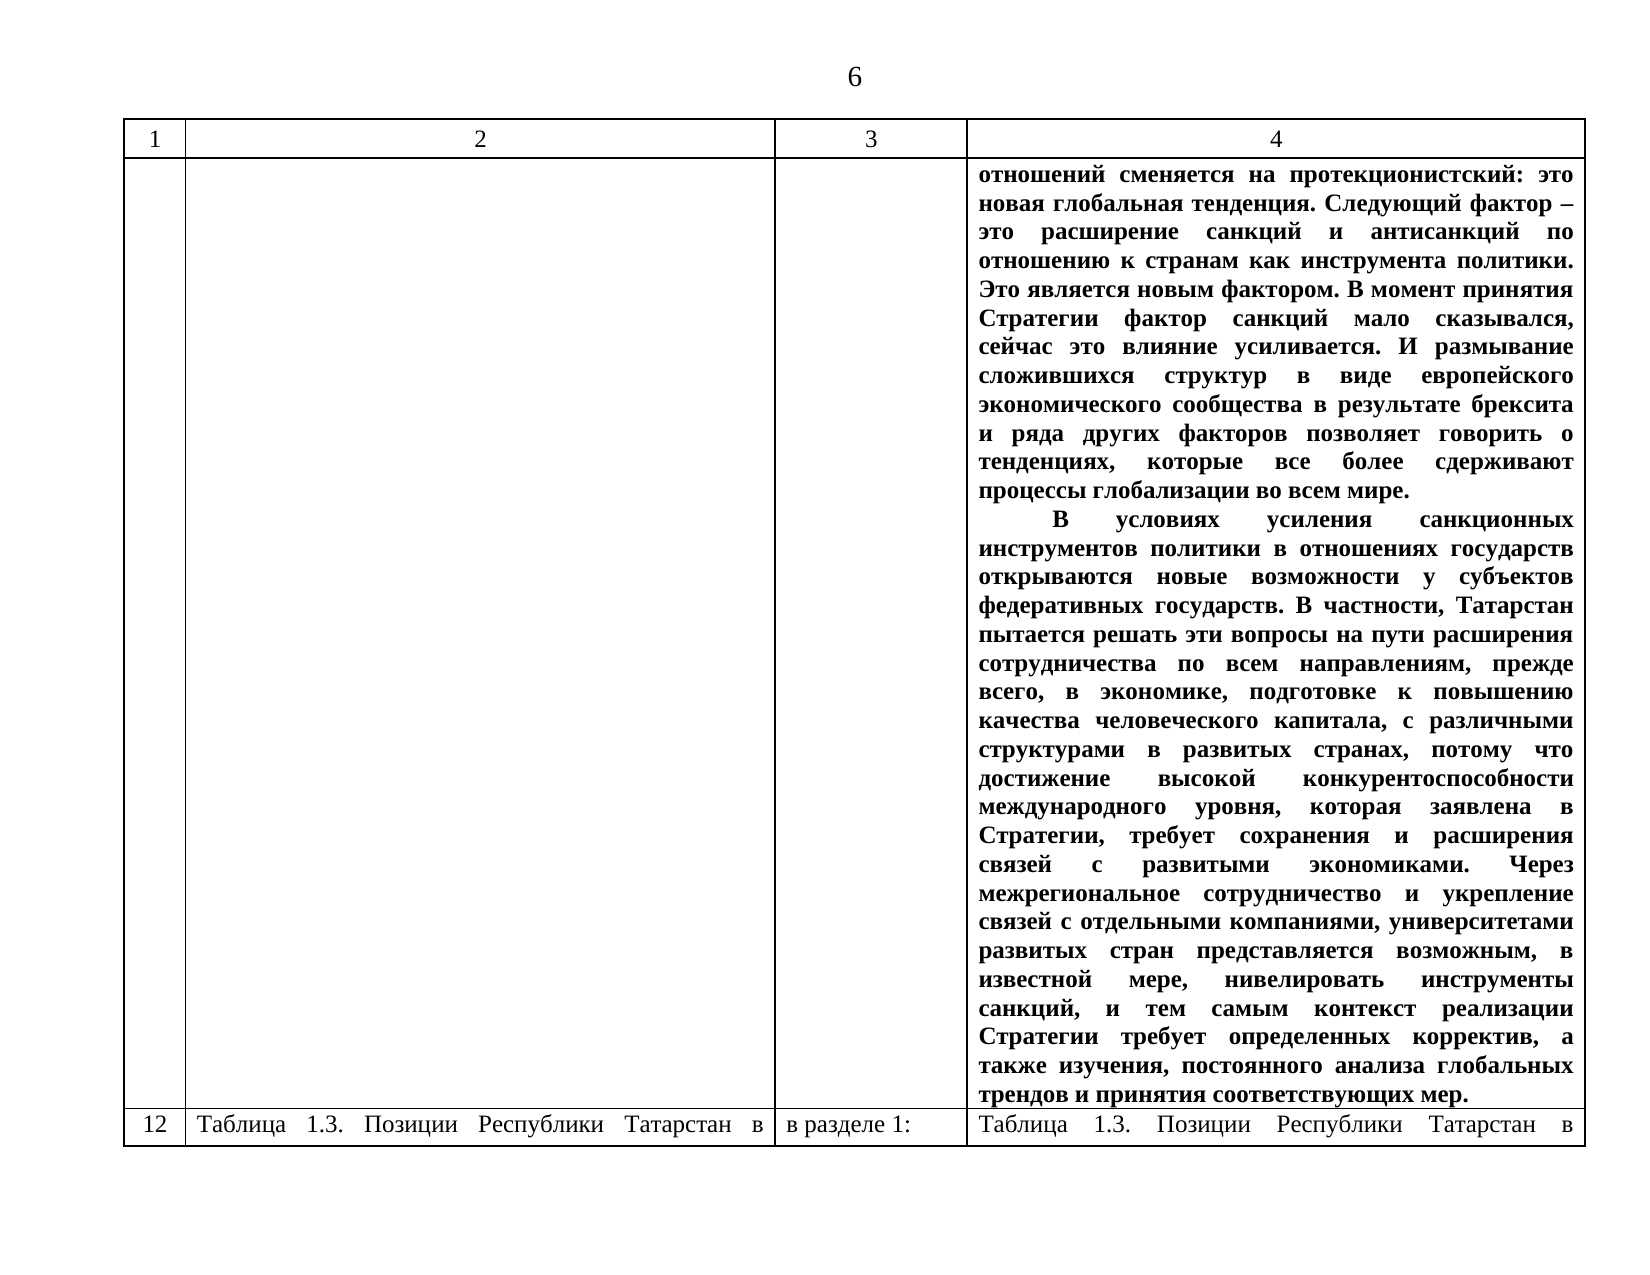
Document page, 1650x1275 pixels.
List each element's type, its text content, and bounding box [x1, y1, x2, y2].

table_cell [186, 1109, 774, 1145]
table_header 4 [968, 120, 1584, 157]
table_cell [125, 1109, 185, 1145]
table_cell [125, 159, 185, 1108]
table_header 2 [186, 120, 774, 157]
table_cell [968, 1109, 1584, 1145]
table_cell - [186, 159, 774, 1108]
table_header 1 [125, 120, 185, 157]
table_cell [776, 159, 966, 1108]
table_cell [968, 159, 1584, 1108]
table_header 3 [776, 120, 966, 157]
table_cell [776, 1109, 966, 1145]
